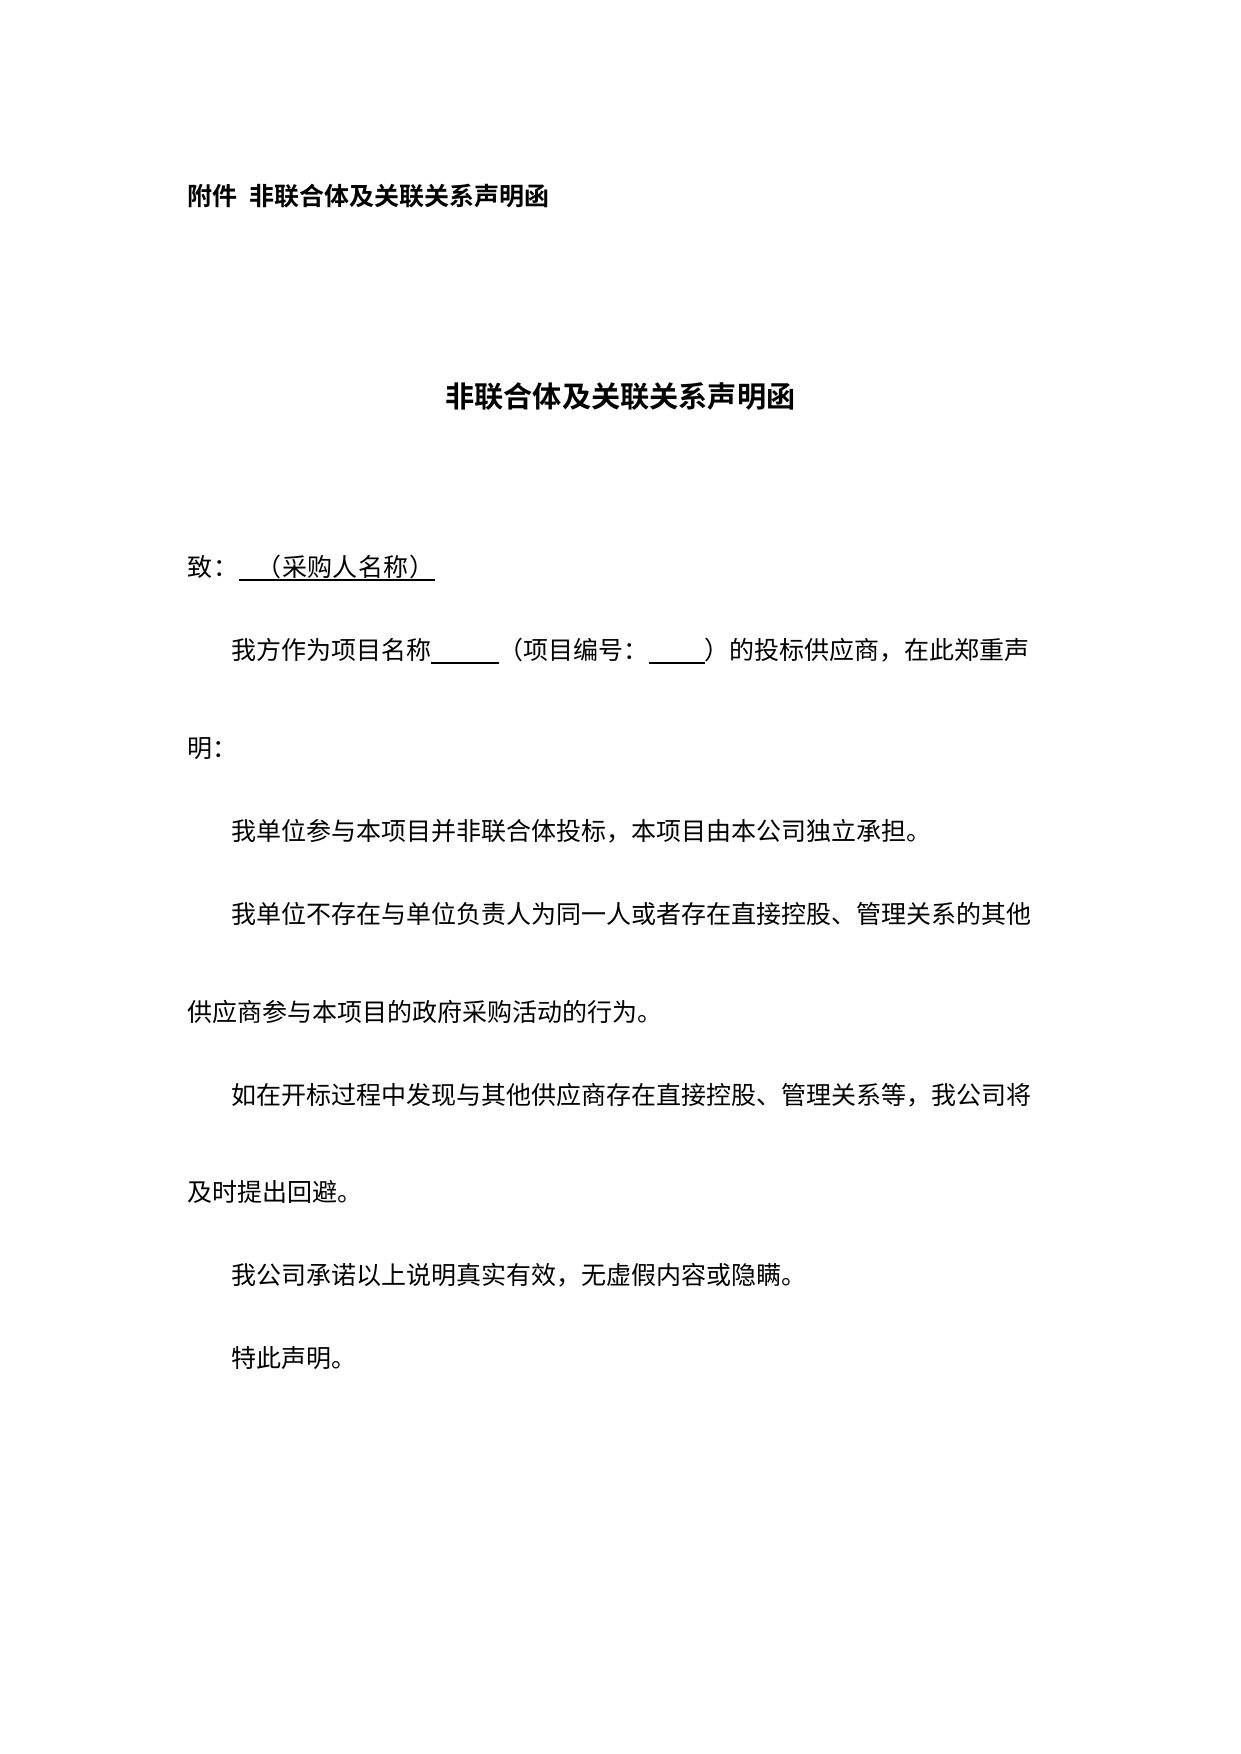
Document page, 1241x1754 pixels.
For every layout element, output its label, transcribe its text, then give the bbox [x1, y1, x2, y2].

text 致： （采购人名称） [187, 533, 1053, 598]
text 我方作为项目名称 （项目编号： ）的投标供应商，在此郑重声明： [187, 616, 1053, 779]
text 附件 非联合体及关联关系声明函 [187, 162, 1053, 227]
text 我公司承诺以上说明真实有效，无虚假内容或隐瞒。 [187, 1241, 1053, 1306]
text 我单位不存在与单位负责人为同一人或者存在直接控股、管理关系的其他供应商参与本项目的政府采购活动的行为。 [187, 880, 1053, 1043]
text 我单位参与本项目并非联合体投标，本项目由本公司独立承担。 [187, 797, 1053, 862]
text 非联合体及关联关系声明函 [187, 362, 1053, 427]
text 如在开标过程中发现与其他供应商存在直接控股、管理关系等，我公司将及时提出回避。 [187, 1061, 1053, 1223]
text 特此声明。 [187, 1324, 1053, 1389]
